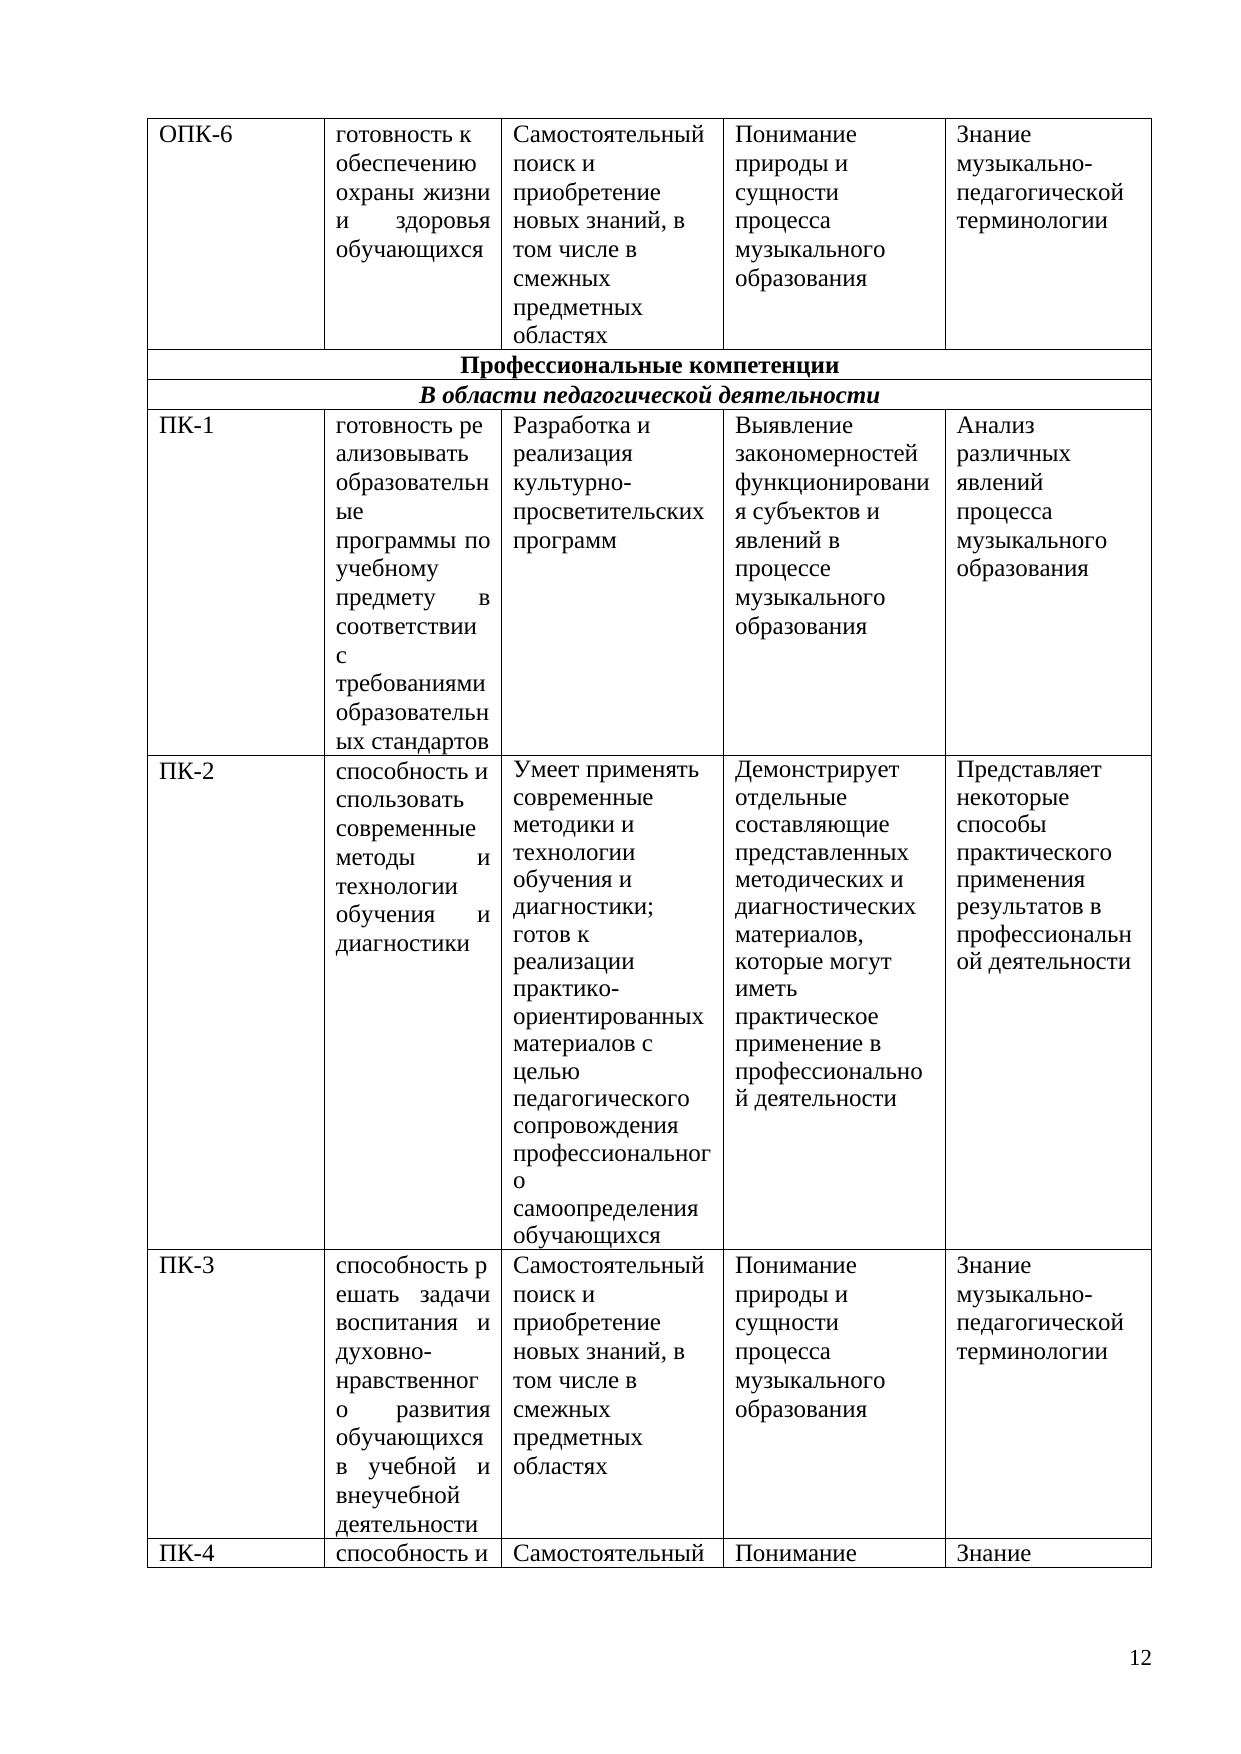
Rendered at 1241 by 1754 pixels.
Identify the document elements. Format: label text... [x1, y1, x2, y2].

table_cell ОПК-6 [148, 119, 324, 349]
table_cell ПК-1 [148, 410, 324, 755]
table_cell Представляет некоторые способы практического применения результатов в профессиональной деятельности [946, 756, 1151, 1249]
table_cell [325, 1539, 501, 1567]
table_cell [724, 119, 945, 349]
table_cell способность решать задачи воспитания и духовно-нравственного развития обучающихся в учебной и внеучебной деятельности [325, 1250, 501, 1537]
table_cell Самостоятельный поиск и приобретение новых знаний, в том числе в смежных предметных областях [502, 1250, 723, 1537]
table_cell В области педагогической деятельности [148, 380, 1151, 409]
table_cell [502, 1539, 723, 1567]
table_cell готовность реализовывать образовательные программы по учебному предмету в соответствии с требованиями образовательных стандартов [325, 410, 501, 755]
table_cell Умеет применять современные методики и технологии обучения и диагностики; готов к реализации практико-ориентированных материалов с целью педагогического сопровождения профессионального самоопределения обучающихся [502, 756, 723, 1249]
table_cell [502, 119, 723, 349]
table_cell ПК-2 [148, 756, 324, 1249]
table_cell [724, 1539, 945, 1567]
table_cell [946, 1539, 1151, 1567]
table_cell Анализ различных явлений процесса музыкального образования [946, 410, 1151, 755]
table_cell Разработка и реализация культурно-просветительских программ [502, 410, 723, 755]
table_cell Демонстрирует отдельные составляющие представленных методических и диагностических материалов, которые могут иметь практическое применение в профессиональной деятельности [724, 756, 945, 1249]
table_cell Знание музыкально-педагогической терминологии [946, 1250, 1151, 1537]
table_cell ПК-4 [148, 1539, 324, 1567]
table_cell ПК-3 [148, 1250, 324, 1537]
table_cell Профессиональные компетенции [148, 350, 1151, 379]
table_cell Понимание природы и сущности процесса музыкального образования [724, 1250, 945, 1537]
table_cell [946, 119, 1151, 349]
table_cell готовность к обеспечению охраны жизни и здоровья обучающихся [325, 119, 501, 349]
table_cell Выявление закономерностей функционирования субъектов и явлений в процессе музыкального образования [724, 410, 945, 755]
table_cell способность использовать современные методы и технологии обучения и диагностики [325, 756, 501, 1249]
